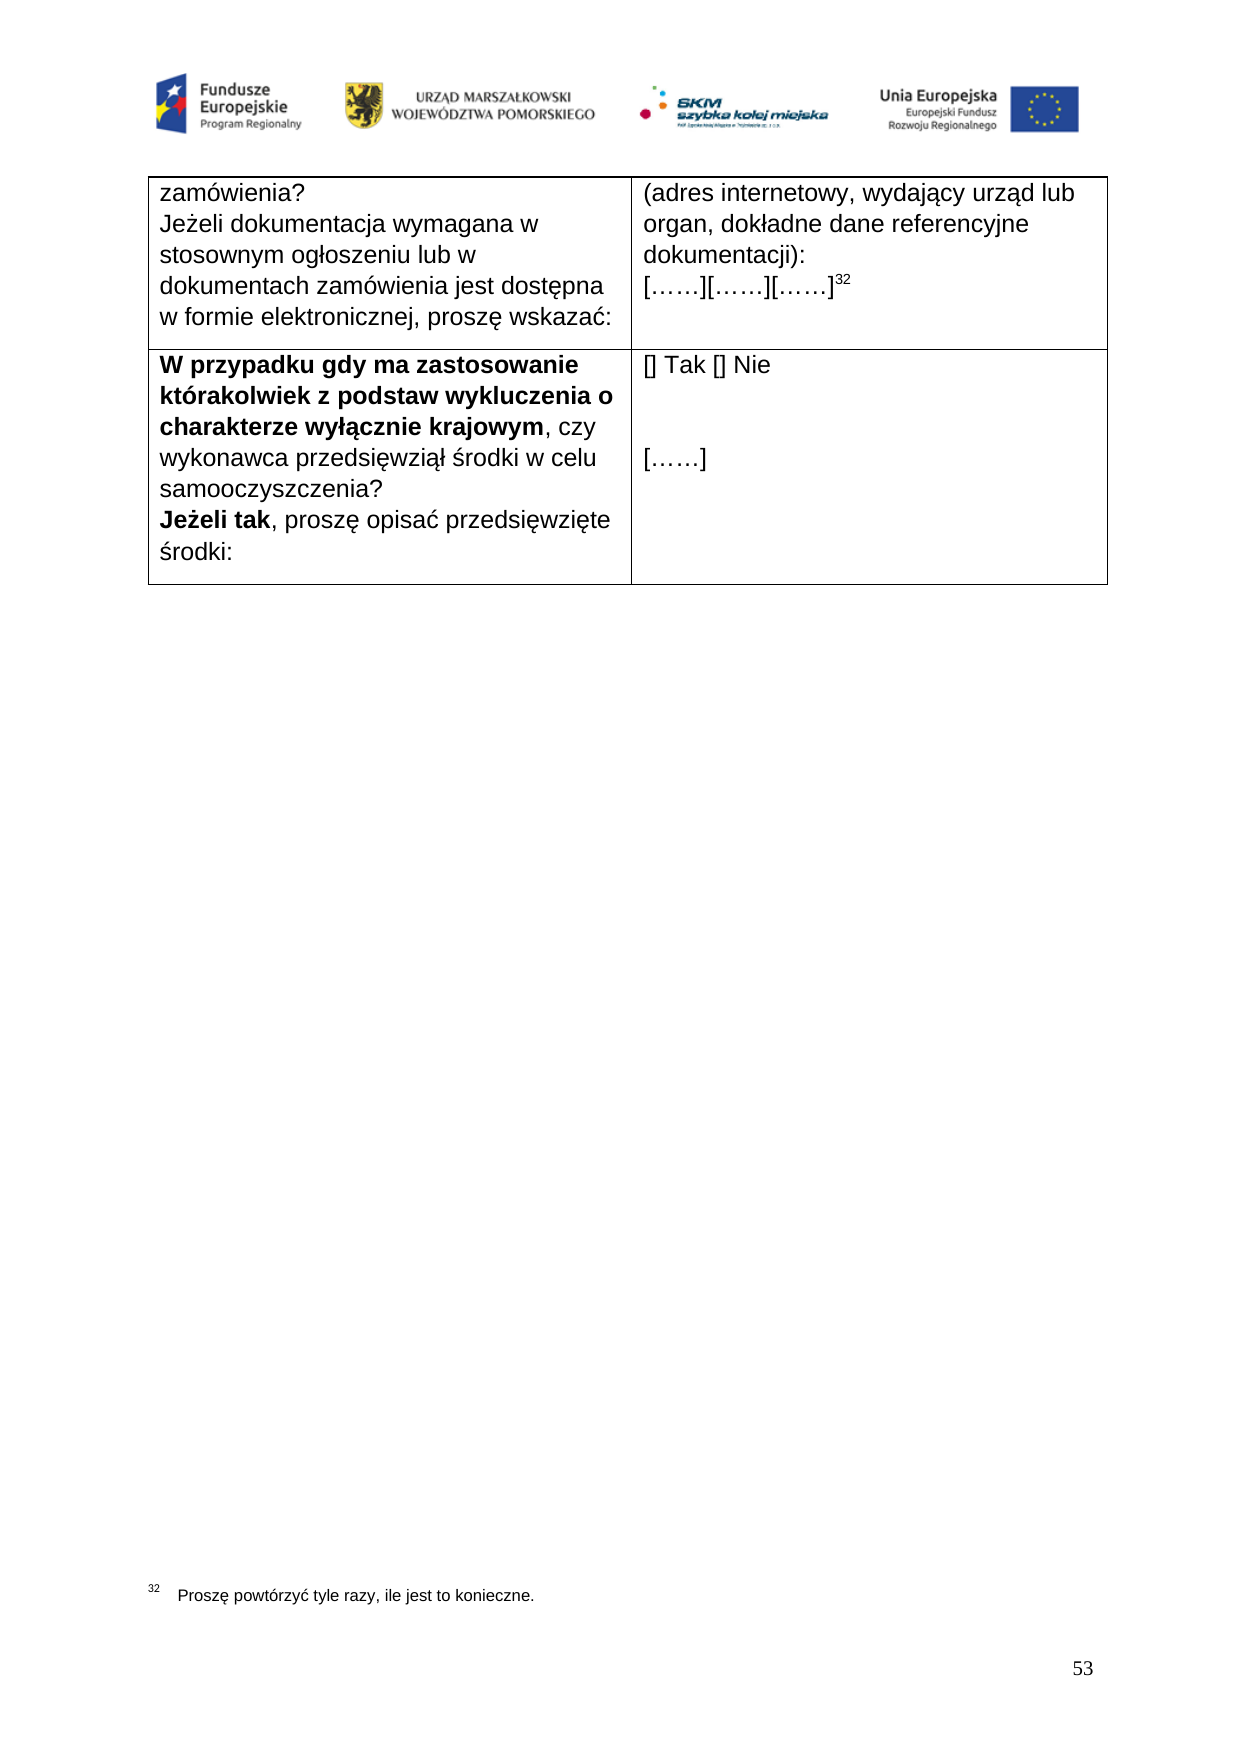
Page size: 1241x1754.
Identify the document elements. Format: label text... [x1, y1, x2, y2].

table_cell [] Tak [] Nie (adres internetowy, wydający urząd lub organ, dokładne dane referencyjne dokumentacji): [……][……][……] [632, 178, 1107, 349]
picture [147, 73, 1093, 148]
table_cell [] Tak [] Nie [……] [632, 350, 1107, 584]
table_cell W przypadku gdy ma zastosowanie którakolwiek z podstaw wykluczenia o charakterze wyłącznie krajowym, czy wykonawca przedsięwziął środki w celu samooczyszczenia? Jeżeli tak, proszę opisać przedsięwzięte środki: [149, 350, 631, 584]
